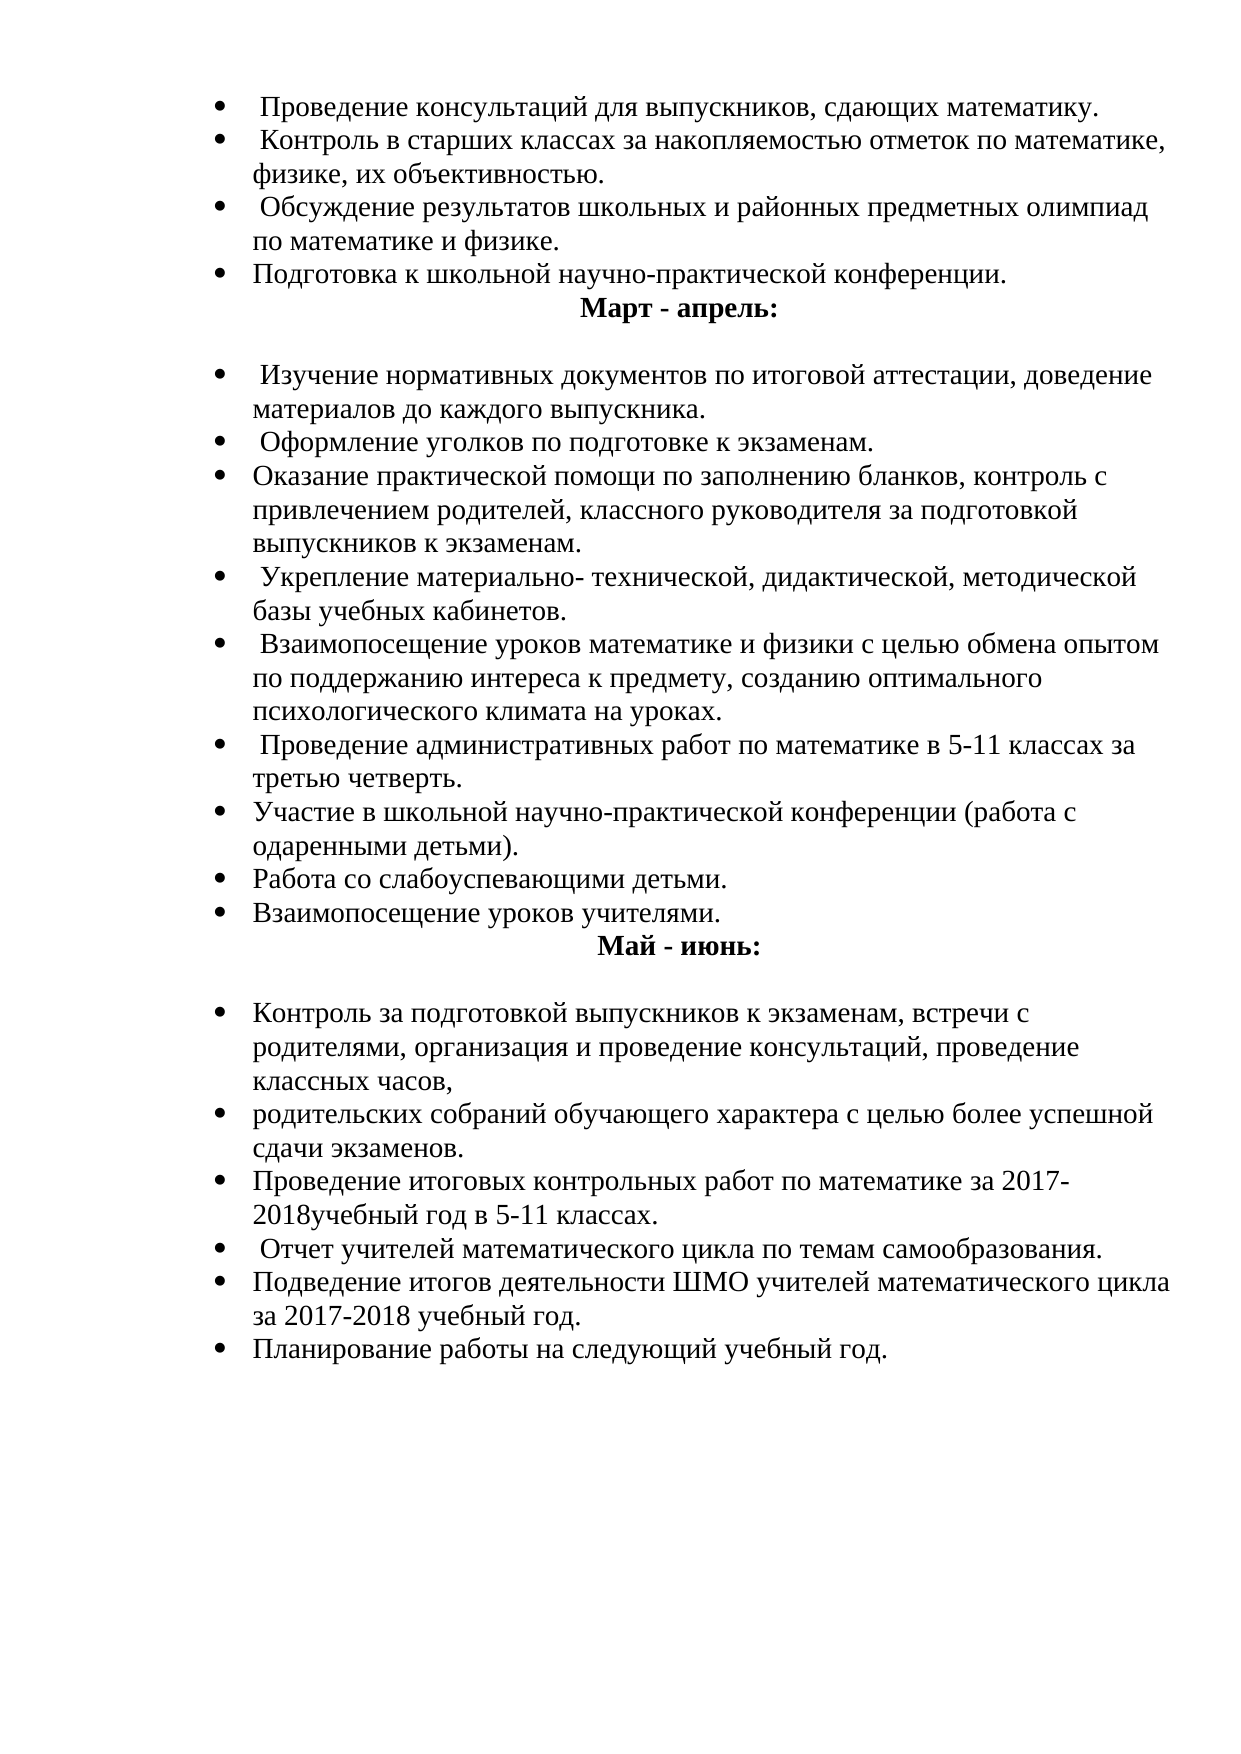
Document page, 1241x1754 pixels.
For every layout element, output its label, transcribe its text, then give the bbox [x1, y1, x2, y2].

text Март - апрель: [177, 290, 1181, 324]
list Отчет учителей математического цикла по темам самообразования. [215, 1231, 1181, 1264]
list родительских собраний обучающего характера с целью более успешной сдачи экзаменов. [215, 1096, 1181, 1163]
list Работа со слабоуспевающими детьми. [215, 861, 1181, 895]
text Май - июнь: [177, 928, 1181, 962]
list Подготовка к школьной научно-практической конференции. [215, 257, 1181, 290]
list Планирование работы на следующий учебный год. [215, 1332, 1181, 1365]
list Проведение итоговых контрольных работ по математике за 2017-2018учебный год в 5-11 классах. [215, 1163, 1181, 1231]
list Оказание практической помощи по заполнению бланков, контроль с привлечением родителей, классного руководителя за подготовкой выпускников к экзаменам. [215, 458, 1181, 559]
list Изучение нормативных документов по итоговой аттестации, доведение материалов до каждого выпускника. [215, 357, 1181, 424]
list Укрепление материально- технической, дидактической, методической базы учебных кабинетов. [215, 559, 1181, 626]
list Проведение административных работ по математике в 5-11 классах за третью четверть. [215, 727, 1181, 794]
list Взаимопосещение уроков учителями. [215, 895, 1181, 928]
list Подведение итогов деятельности ШМО учителей математического цикла за 2017-2018 учебный год. [215, 1264, 1181, 1332]
list Оформление уголков по подготовке к экзаменам. [215, 424, 1181, 458]
list Обсуждение результатов школьных и районных предметных олимпиад по математике и физике. [215, 189, 1181, 257]
list Участие в школьной научно-практической конференции (работа с одаренными детьми). [215, 794, 1181, 861]
list Контроль в старших классах за накопляемостью отметок по математике, физике, их объективностью. [215, 122, 1181, 189]
list Контроль за подготовкой выпускников к экзаменам, встречи с родителями, организация и проведение консультаций, проведение классных часов, [215, 996, 1181, 1096]
list Взаимопосещение уроков математике и физики с целью обмена опытом по поддержанию интереса к предмету, созданию оптимального психологического климата на уроках. [215, 626, 1181, 727]
list Проведение консультаций для выпускников, сдающих математику. [215, 89, 1181, 122]
